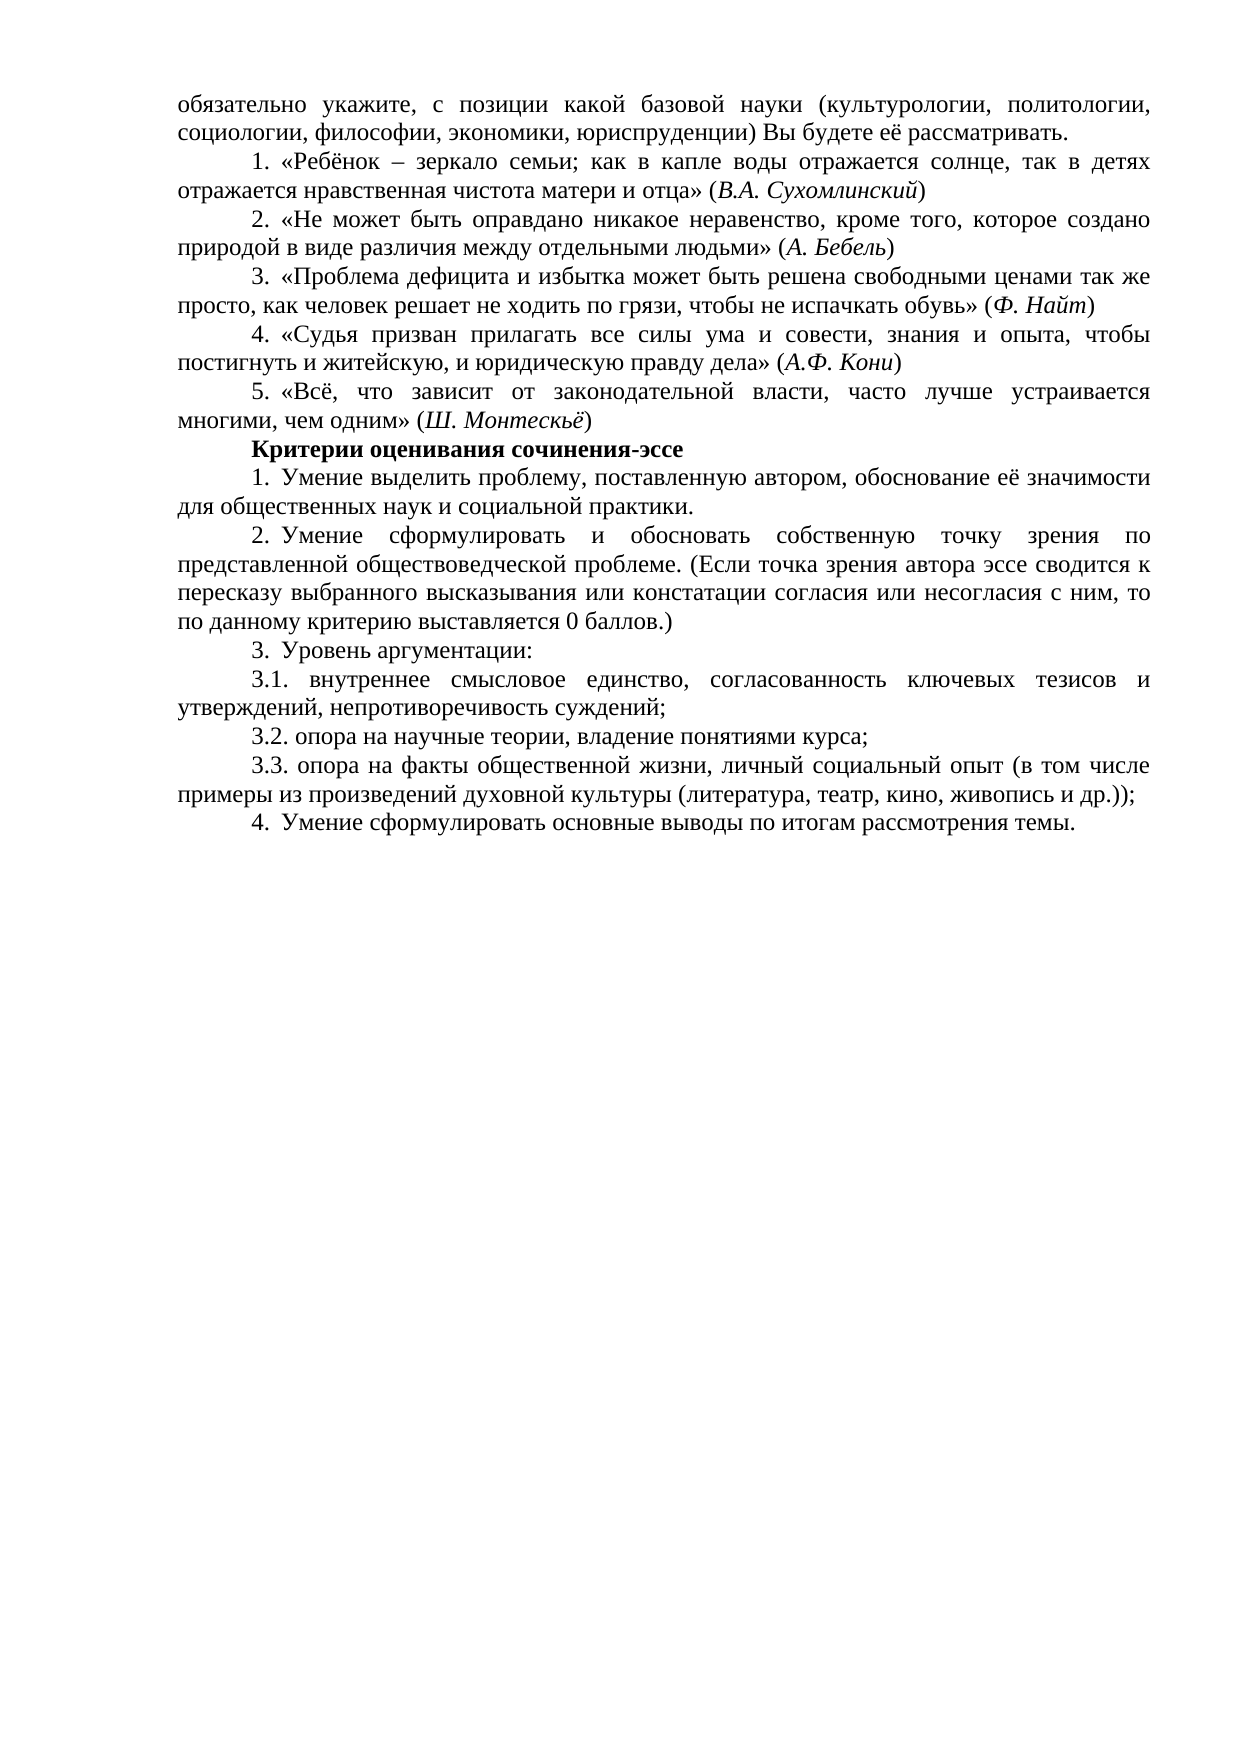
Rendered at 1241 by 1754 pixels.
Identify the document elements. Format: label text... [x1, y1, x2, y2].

text 3.1. внутреннее смысловое единство, согласованность ключевых тезисов и утверждений, непротиворечивость суждений; [177, 664, 1152, 721]
list «Не может быть оправдано никакое неравенство, кроме того, которое создано природой в виде различия между отдельными людьми» (А. Бебель) [177, 204, 1152, 261]
list «Судья призван прилагать все силы ума и совести, знания и опыта, чтобы постигнуть и житейскую, и юридическую правду дела» (А.Ф. Кони) [177, 319, 1152, 376]
list Умение выделить проблему, поставленную автором, обоснование её значимости для общественных наук и социальной практики. [177, 462, 1152, 520]
list Умение сформулировать основные выводы по итогам рассмотрения темы. [177, 807, 1152, 836]
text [177, 89, 1152, 146]
list «Всё, что зависит от законодательной власти, часто лучше устраивается многими, чем одним» (Ш. Монтескьё) [177, 376, 1152, 434]
list Уровень аргументации: [177, 635, 1152, 664]
text Критерии оценивания сочинения-эссе [177, 434, 1152, 462]
list «Проблема дефицита и избытка может быть решена свободными ценами так же просто, как человек решает не ходить по грязи, чтобы не испачкать обувь» (Ф. Найт) [177, 261, 1152, 319]
list Умение сформулировать и обосновать собственную точку зрения по представленной обществоведческой проблеме. (Если точка зрения автора эссе сводится к пересказу выбранного высказывания или констатации согласия или несогласия с ним, то по данному критерию выставляется 0 баллов.) [177, 520, 1152, 635]
text 3.2. опора на научные теории, владение понятиями курса; [177, 721, 1152, 750]
list «Ребёнок – зеркало семьи; как в капле воды отражается солнце, так в детях отражается нравственная чистота матери и отца» (В.А. Сухомлинский) [177, 146, 1152, 204]
text 3.3. опора на факты общественной жизни, личный социальный опыт (в том числе примеры из произведений духовной культуры (литература, театр, кино, живопись и др.)); [177, 750, 1152, 807]
